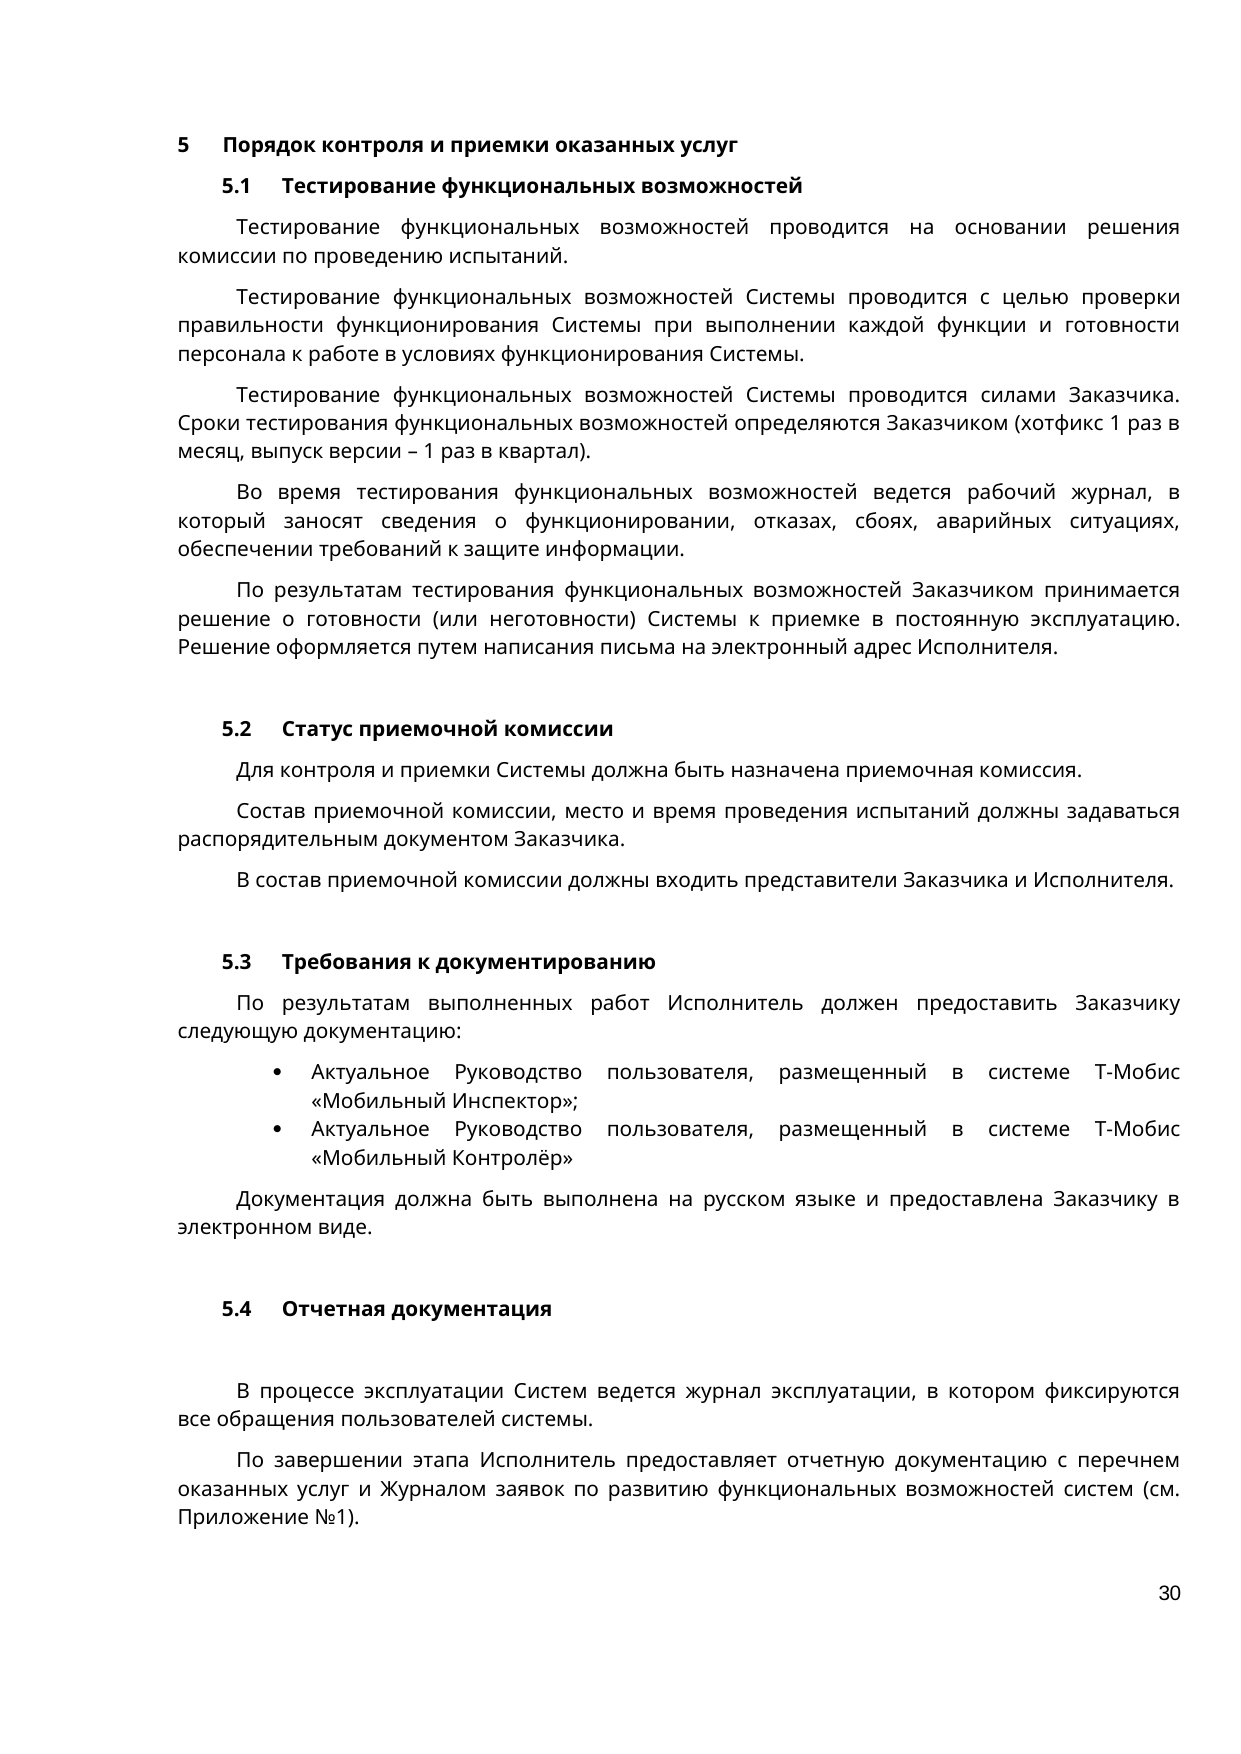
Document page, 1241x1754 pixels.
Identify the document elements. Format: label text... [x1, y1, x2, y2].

subtitle Статус приемочной комиссии [222, 714, 1181, 742]
text Во время тестирования функциональных возможностей ведется рабочий журнал, в который заносят сведения о функционировании, отказах, сбоях, аварийных ситуациях, обеспечении требований к защите информации. [177, 477, 1181, 563]
list Актуальное Руководство пользователя, размещенный в системе Т-Мобис «Мобильный Контролёр» [274, 1114, 1181, 1171]
text По результатам выполненных работ Исполнитель должен предоставить Заказчику следующую документацию: [177, 988, 1181, 1045]
text Тестирование функциональных возможностей Системы проводится силами Заказчика. Сроки тестирования функциональных возможностей определяются Заказчиком (хотфикс 1 раз в месяц, выпуск версии – 1 раз в квартал). [177, 380, 1181, 465]
subtitle Требования к документированию [222, 947, 1181, 976]
list Актуальное Руководство пользователя, размещенный в системе Т-Мобис «Мобильный Инспектор»; [274, 1057, 1181, 1114]
text В состав приемочной комиссии должны входить представители Заказчика и Исполнителя. [177, 865, 1181, 894]
subtitle Тестирование функциональных возможностей [222, 172, 1181, 200]
text Документация должна быть выполнена на русском языке и предоставлена Заказчику в электронном виде. [177, 1184, 1181, 1241]
text По результатам тестирования функциональных возможностей Заказчиком принимается решение о готовности (или неготовности) Системы к приемке в постоянную эксплуатацию. Решение оформляется путем написания письма на электронный адрес Исполнителя. [177, 575, 1181, 661]
subtitle Порядок контроля и приемки оказанных услуг [177, 131, 1181, 159]
text Тестирование функциональных возможностей Системы проводится с целью проверки правильности функционирования Системы при выполнении каждой функции и готовности персонала к работе в условиях функционирования Системы. [177, 282, 1181, 367]
text В процессе эксплуатации Систем ведется журнал эксплуатации, в котором фиксируются все обращения пользователей системы. [177, 1376, 1181, 1433]
text Для контроля и приемки Системы должна быть назначена приемочная комиссия. [177, 755, 1181, 783]
text По завершении этапа Исполнитель предоставляет отчетную документацию с перечнем оказанных услуг и Журналом заявок по развитию функциональных возможностей систем (см. Приложение №1). [177, 1445, 1181, 1531]
subtitle Отчетная документация [222, 1294, 1181, 1322]
text Состав приемочной комиссии, место и время проведения испытаний должны задаваться распорядительным документом Заказчика. [177, 796, 1181, 853]
text Тестирование функциональных возможностей проводится на основании решения комиссии по проведению испытаний. [177, 212, 1181, 269]
